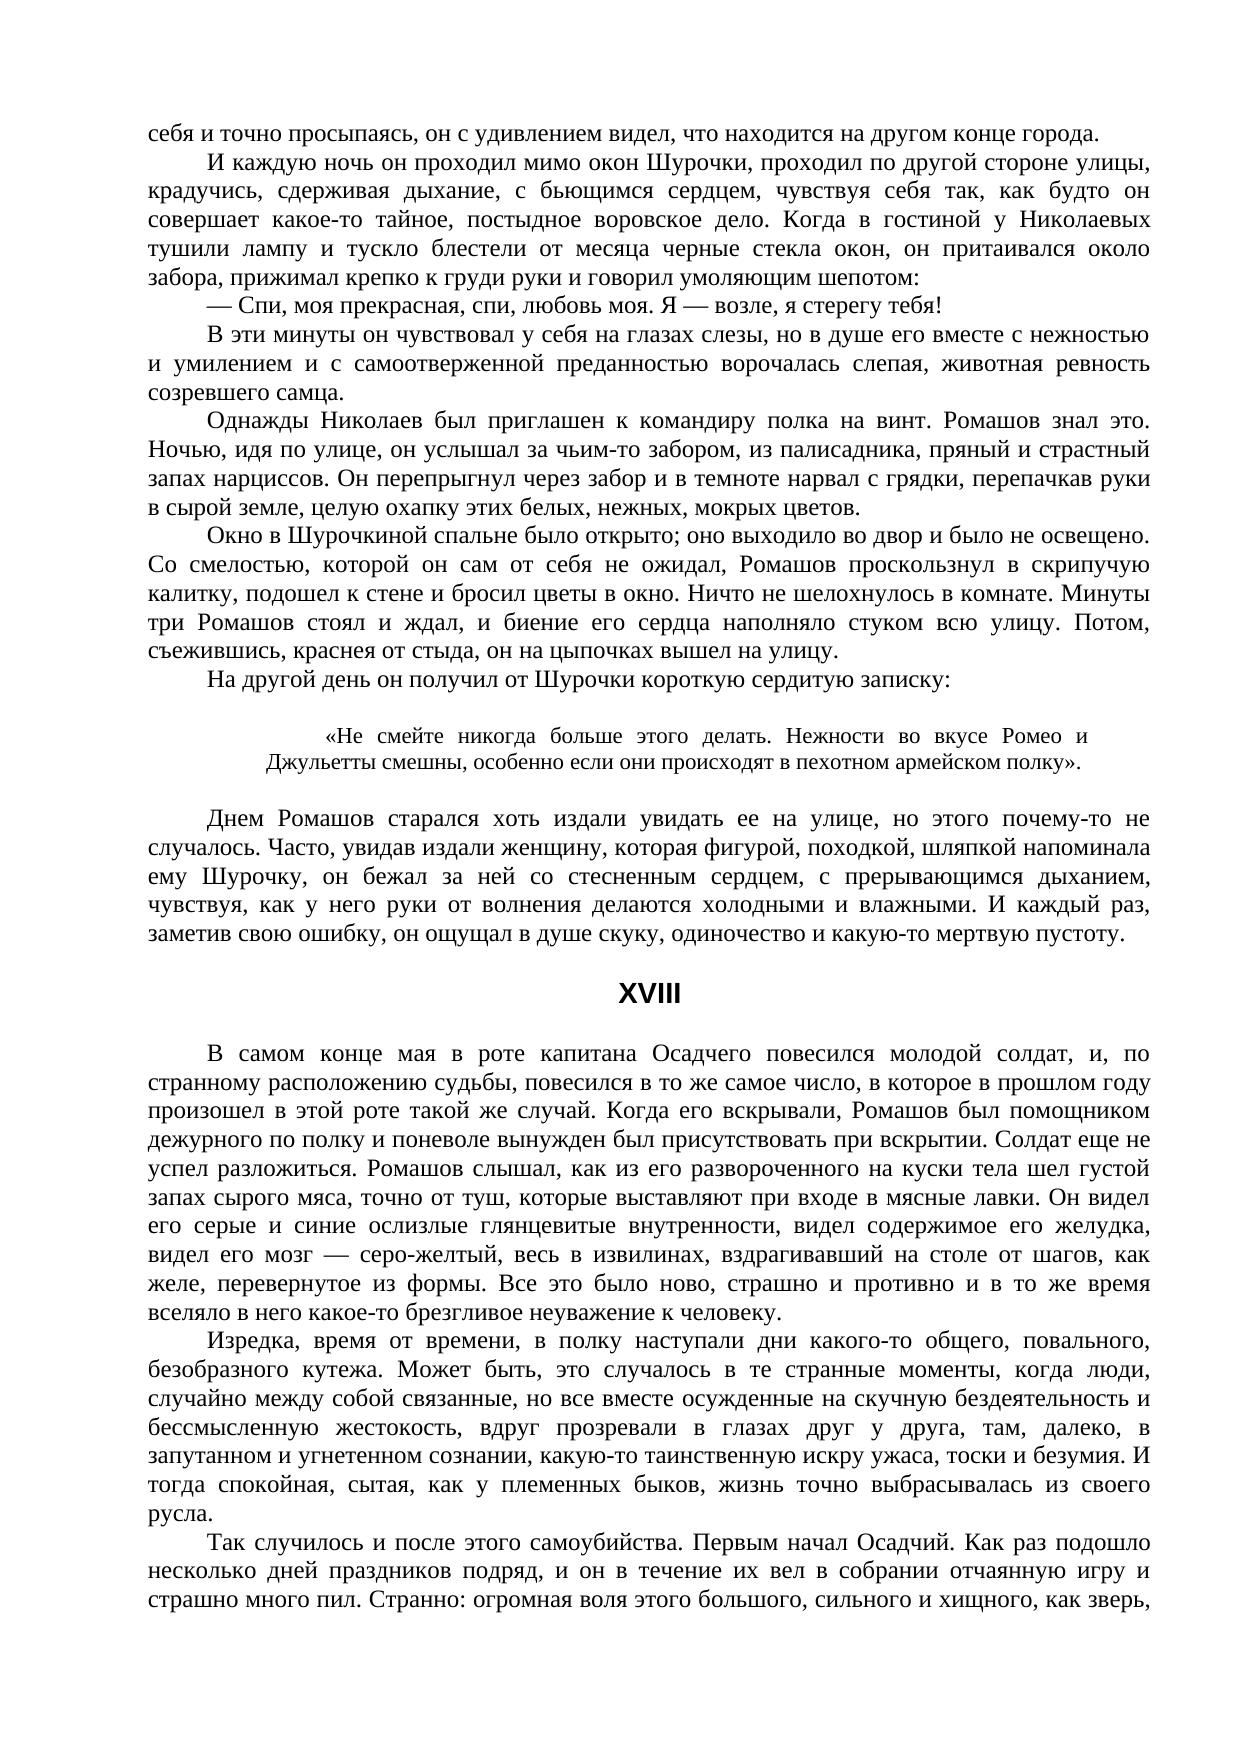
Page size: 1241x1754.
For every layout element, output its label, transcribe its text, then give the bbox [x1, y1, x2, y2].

text Окно в Шурочкиной спальне было открыто; оно выходило во двор и было не освещено. Со смелостью, которой он сам от себя не ожидал, Ромашов проскользнул в скрипучую калитку, подошел к стене и бросил цветы в окно. Ничто не шелохнулось в комнате. Минуты три Ромашов стоял и ждал, и биение его сердца наполняло стуком всю улицу. Потом, съежившись, краснея от стыда, он на цыпочках вышел на улицу. [148, 521, 1152, 664]
text В эти минуты он чувствовал у себя на глазах слезы, но в душе его вместе с нежностью и умилением и с самоотверженной преданностью ворочалась слепая, животная ревность созревшего самца. [148, 319, 1152, 406]
text «Не смейте никогда больше этого делать. Нежности во вкусе Ромео и Джульетты смешны, особенно если они происходят в пехотном армейском полку». [266, 722, 1089, 774]
text Однажды Николаев был приглашен к командиру полка на винт. Ромашов знал это. Ночью, идя по улице, он услышал за чьим-то забором, из палисадника, пряный и страстный запах нарциссов. Он перепрыгнул через забор и в темноте нарвал с грядки, перепачкав руки в сырой земле, целую охапку этих белых, нежных, мокрых цветов. [148, 406, 1152, 521]
text Изредка, время от времени, в полку наступали дни какого-то общего, повального, безобразного кутежа. Может быть, это случалось в те странные моменты, когда люди, случайно между собой связанные, но все вместе осужденные на скучную бездеятельность и бессмысленную жестокость, вдруг прозревали в глазах друг у друга, там, далеко, в запутанном и угнетенном сознании, какую-то таинственную искру ужаса, тоски и безумия. И тогда спокойная, сытая, как у племенных быков, жизнь точно выбрасывалась из своего русла. [148, 1326, 1152, 1527]
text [148, 1527, 1152, 1613]
text И каждую ночь он проходил мимо окон Шурочки, проходил по другой стороне улицы, крадучись, сдерживая дыхание, с бьющимся сердцем, чувствуя себя так, как будто он совершает какое-то тайное, постыдное воровское дело. Когда в гостиной у Николаевых тушили лампу и тускло блестели от месяца черные стекла окон, он притаивался около забора, прижимал крепко к груди руки и говорил умоляющим шепотом: [148, 147, 1152, 291]
subtitle XVIII [148, 976, 1152, 1009]
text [148, 118, 1152, 147]
text — Спи, моя прекрасная, спи, любовь моя. Я — возле, я стерегу тебя! [148, 291, 1152, 319]
text Днем Ромашов старался хоть издали увидать ее на улице, но этого почему-то не случалось. Часто, увидав издали женщину, которая фигурой, походкой, шляпкой напоминала ему Шурочку, он бежал за ней со стесненным сердцем, с прерывающимся дыханием, чувствуя, как у него руки от волнения делаются холодными и влажными. И каждый раз, заметив свою ошибку, он ощущал в душе скуку, одиночество и какую-то мертвую пустоту. [148, 803, 1152, 947]
text На другой день он получил от Шурочки короткую сердитую записку: [148, 664, 1152, 693]
text В самом конце мая в роте капитана Осадчего повесился молодой солдат, и, по странному расположению судьбы, повесился в то же самое число, в которое в прошлом году произошел в этой роте такой же случай. Когда его вскрывали, Ромашов был помощником дежурного по полку и поневоле вынужден был присутствовать при вскрытии. Солдат еще не успел разложиться. Ромашов слышал, как из его развороченного на куски тела шел густой запах сырого мяса, точно от туш, которые выставляют при входе в мясные лавки. Он видел его серые и синие ослизлые глянцевитые внутренности, видел содержимое его желудка, видел его мозг — серо-желтый, весь в извилинах, вздрагивавший на столе от шагов, как желе, перевернутое из формы. Все это было ново, страшно и противно и в то же время вселяло в него какое-то брезгливое неуважение к человеку. [148, 1038, 1152, 1326]
